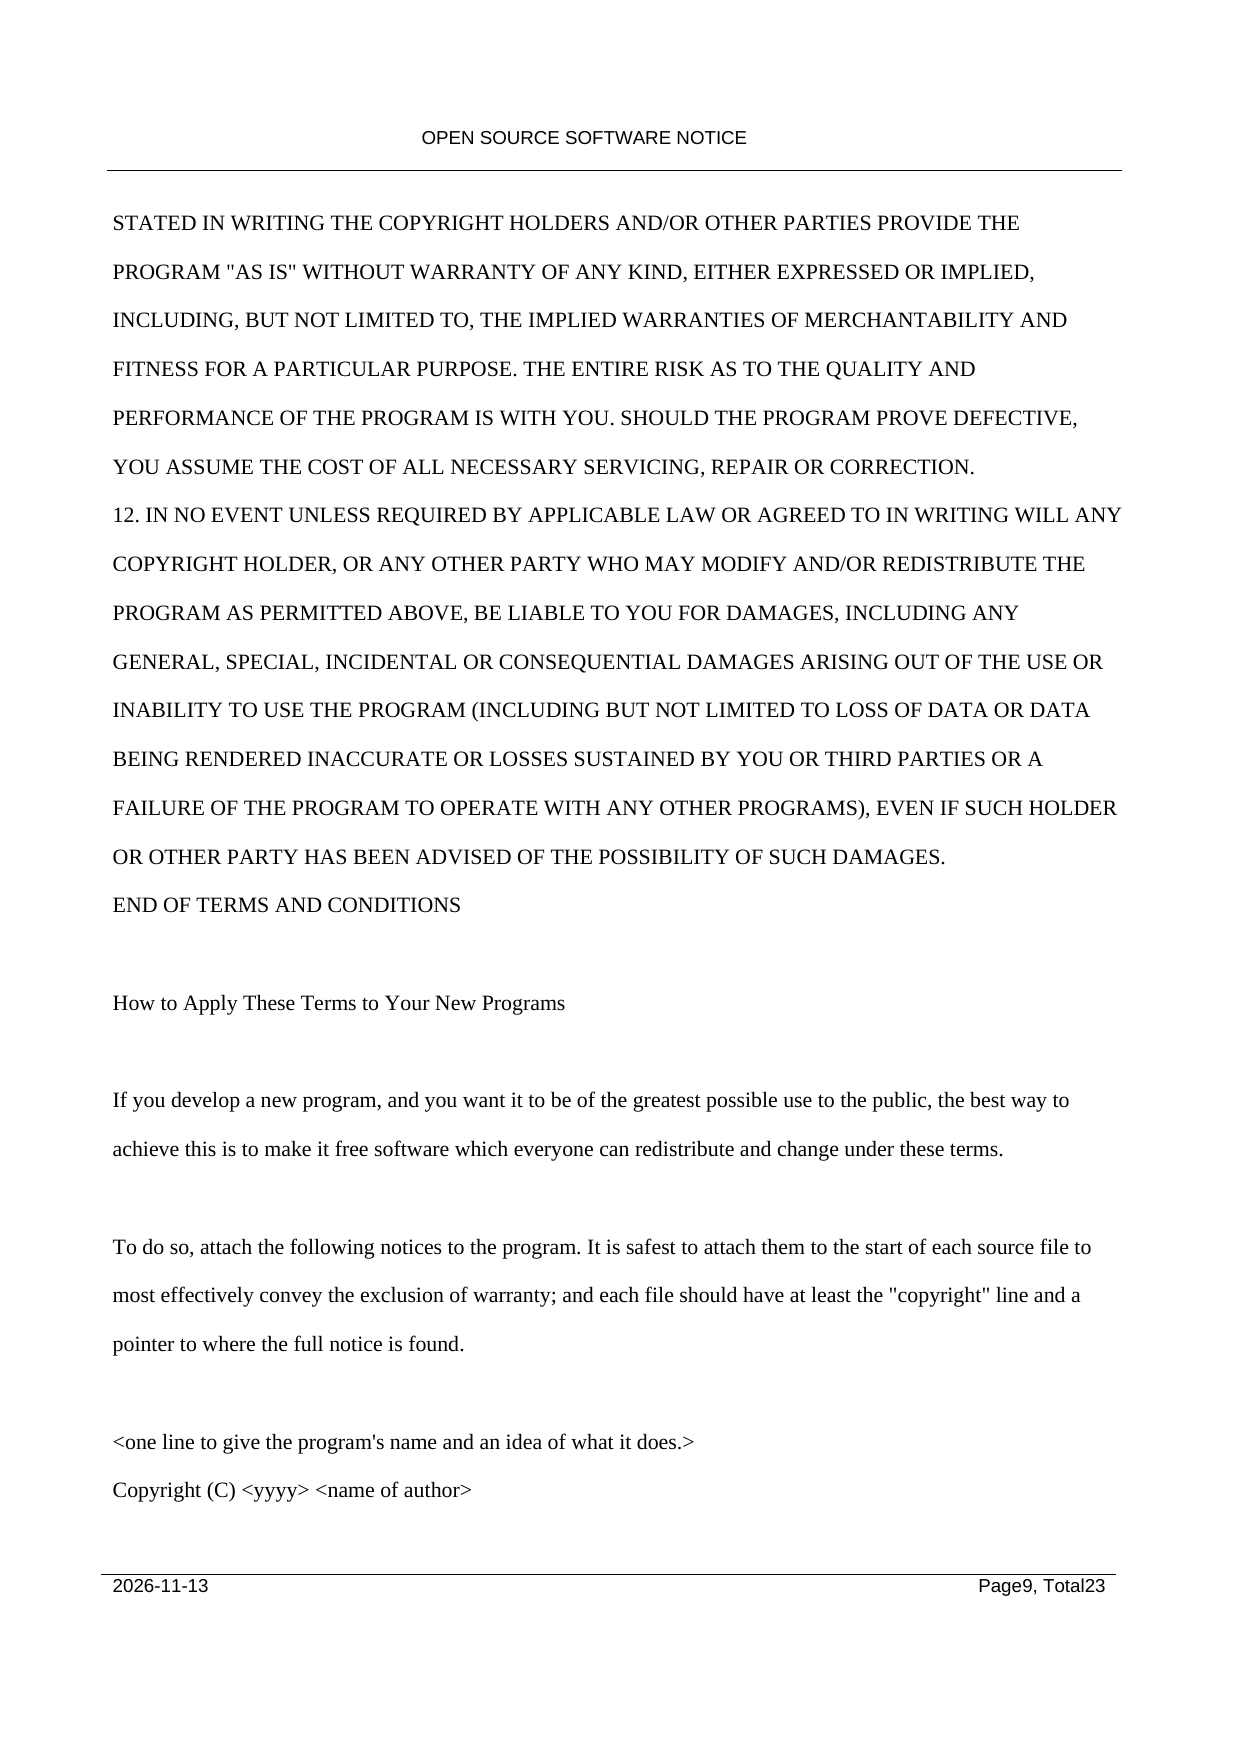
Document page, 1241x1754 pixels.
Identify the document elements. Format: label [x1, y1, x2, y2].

text [112, 206, 1128, 1506]
